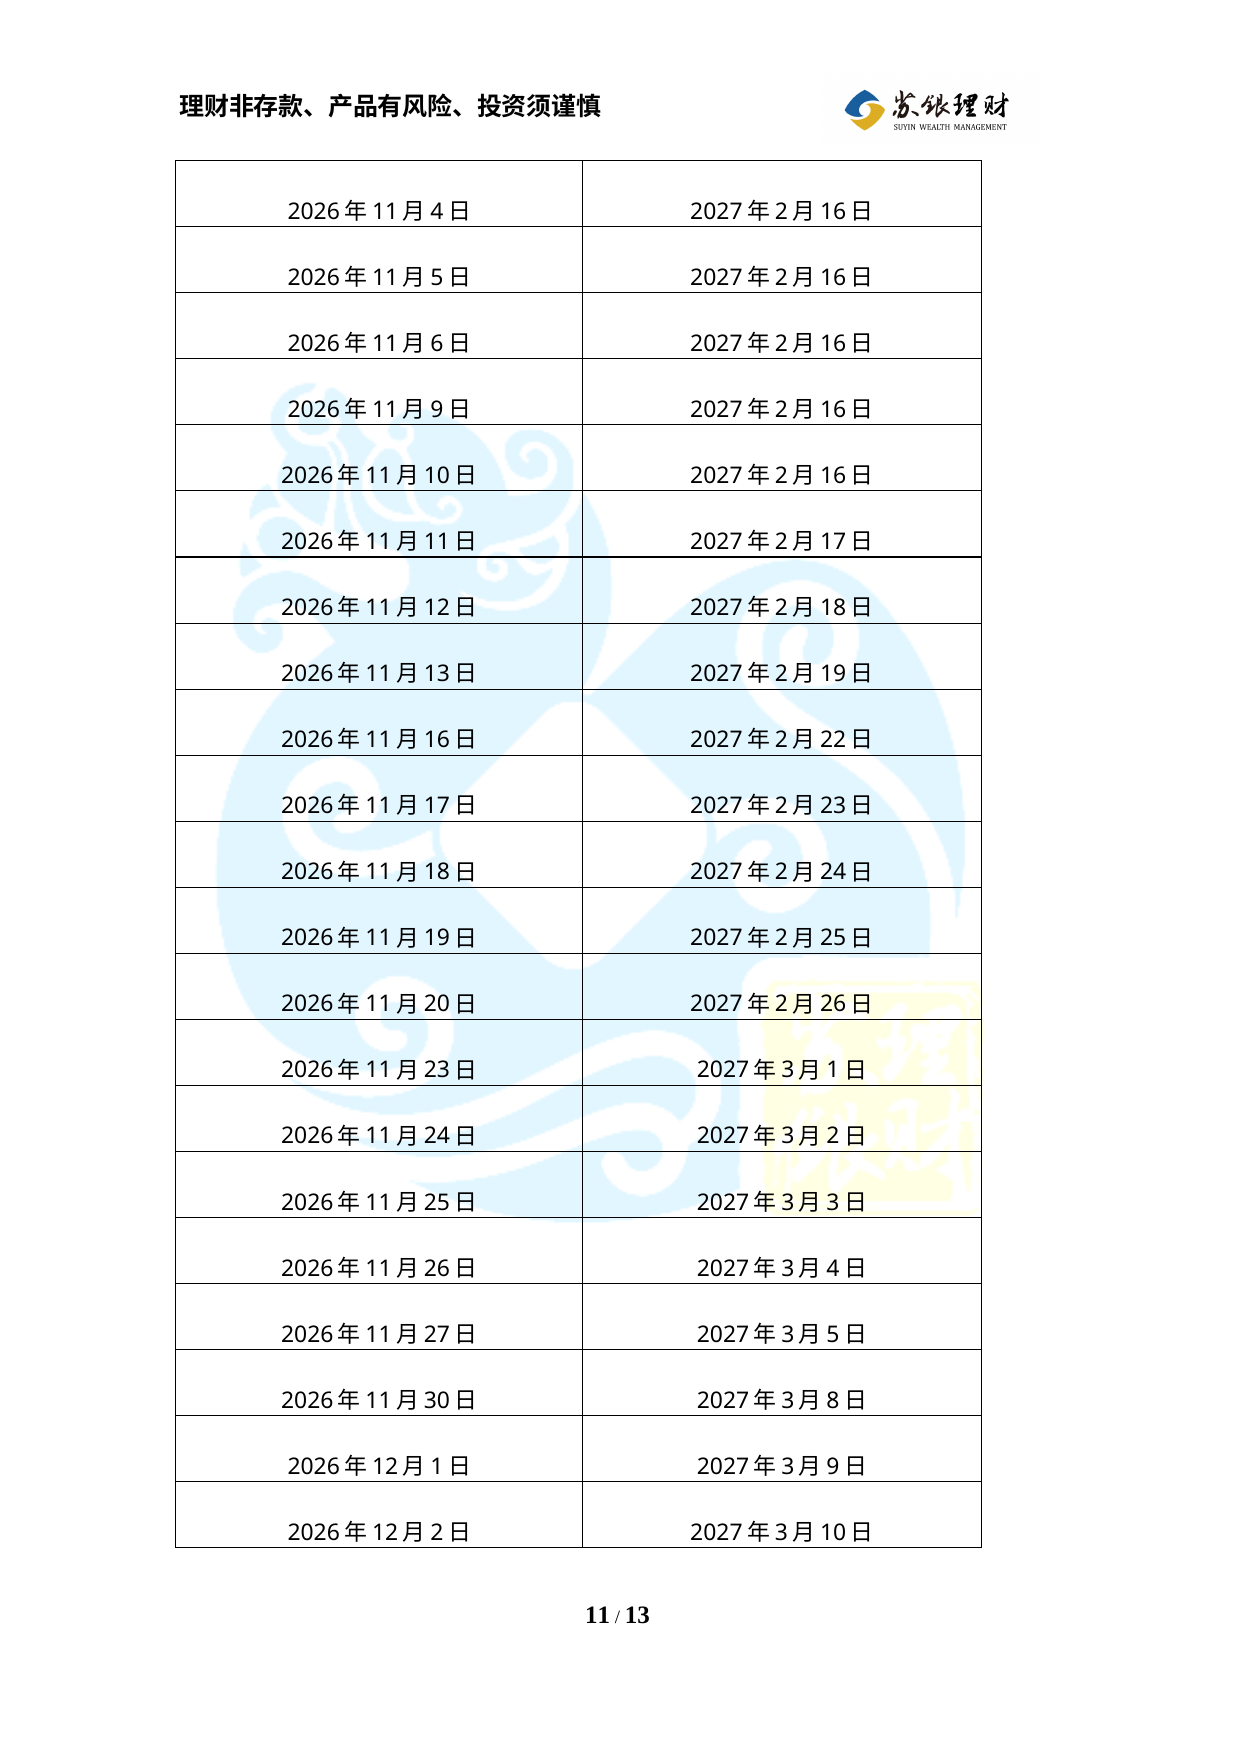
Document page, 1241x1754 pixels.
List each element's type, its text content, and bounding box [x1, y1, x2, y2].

table_cell 2027年3月4日 [583, 1218, 981, 1283]
table_cell 2026年11月16日 [176, 690, 582, 754]
picture [820, 73, 1039, 143]
table_cell 2027年3月9日 [583, 1416, 981, 1481]
table_cell 2027年3月3日 [583, 1152, 981, 1217]
table_cell 2026年11月12日 [176, 558, 582, 622]
table_cell 2027年2月22日 [583, 690, 981, 754]
table_cell 2027年3月10日 [583, 1482, 981, 1547]
table_cell 2026年11月10日 [176, 425, 582, 490]
table_cell 2026年12月2日 [176, 1482, 582, 1547]
table_cell 2026年11月23日 [176, 1020, 582, 1085]
table_cell 2026年11月17日 [176, 756, 582, 821]
table_cell 2026年11月13日 [176, 624, 582, 688]
table_cell 2027年2月16日 [583, 293, 981, 358]
table_cell 2027年2月16日 [583, 425, 981, 490]
table_cell 2026年11月20日 [176, 954, 582, 1019]
table_cell 2026年11月18日 [176, 822, 582, 887]
table_cell 2026年11月6日 [176, 293, 582, 358]
table_cell 2026年11月25日 [176, 1152, 582, 1217]
table_cell 2027年3月5日 [583, 1284, 981, 1349]
table_cell 2026年11月30日 [176, 1350, 582, 1415]
table_cell 2026年11月4日 [176, 161, 582, 226]
table_cell 2026年11月26日 [176, 1218, 582, 1283]
table_cell 2027年2月19日 [583, 624, 981, 688]
table_cell 2026年11月11日 [176, 491, 582, 556]
table_cell 2026年11月24日 [176, 1086, 582, 1151]
table_cell 2027年3月8日 [583, 1350, 981, 1415]
table_cell 2026年11月9日 [176, 359, 582, 424]
table_cell 2027年2月23日 [583, 756, 981, 821]
table_cell 2026年11月5日 [176, 227, 582, 292]
table_cell 2026年11月19日 [176, 888, 582, 953]
table_cell 2027年2月18日 [583, 558, 981, 622]
table_cell 2027年2月16日 [583, 227, 981, 292]
table_cell 2027年2月16日 [583, 359, 981, 424]
table_cell 2026年12月1日 [176, 1416, 582, 1481]
table_cell 2026年11月27日 [176, 1284, 582, 1349]
table_cell 2027年2月17日 [583, 491, 981, 556]
table_cell 2027年2月24日 [583, 822, 981, 887]
table_cell 2027年2月16日 [583, 161, 981, 226]
table_cell 2027年2月26日 [583, 954, 981, 1019]
table_cell 2027年2月25日 [583, 888, 981, 953]
table_cell 2027年3月2日 [583, 1086, 981, 1151]
table_cell 2027年3月1日 [583, 1020, 981, 1085]
